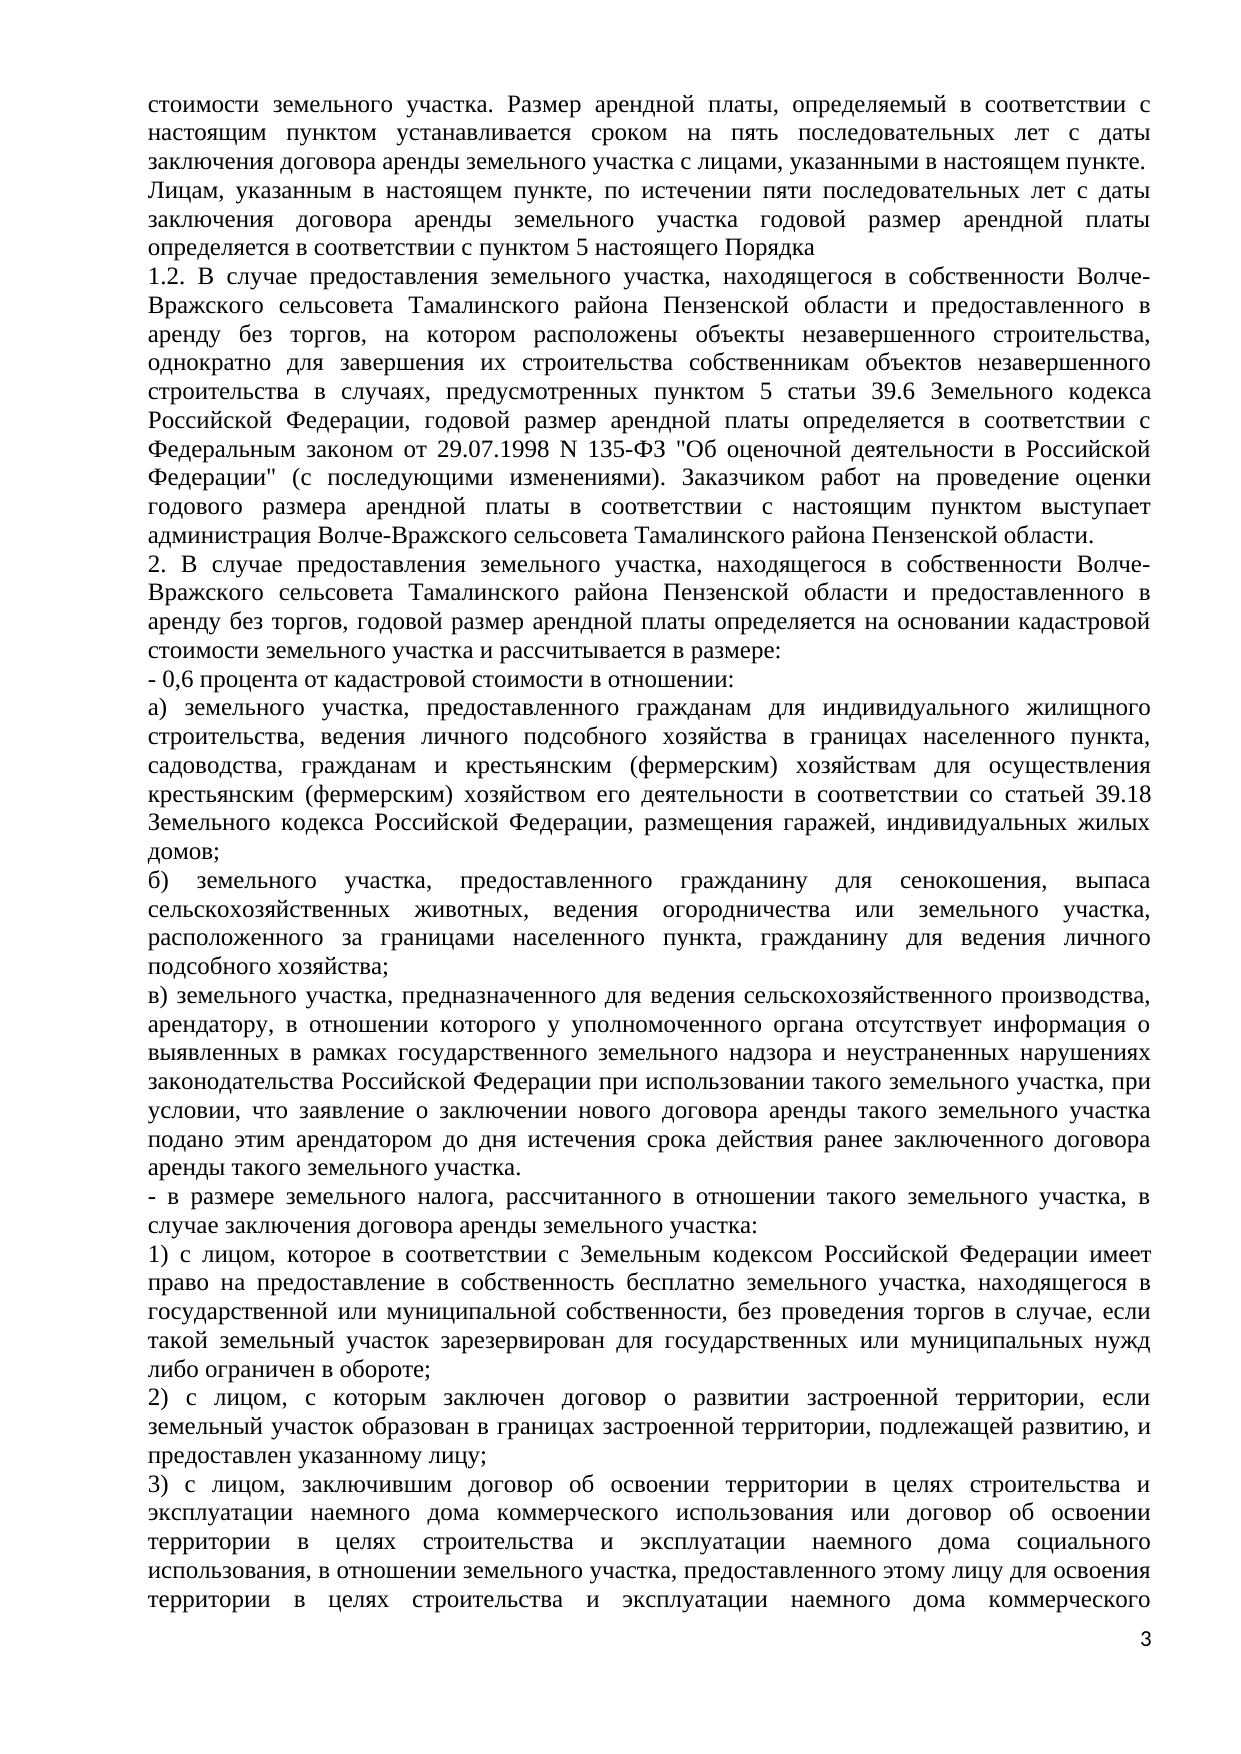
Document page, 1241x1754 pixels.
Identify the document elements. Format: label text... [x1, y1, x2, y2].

text - в размере земельного налога, рассчитанного в отношении такого земельного участка, в случае заключения договора аренды земельного участка: [148, 1181, 1152, 1239]
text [148, 1469, 1152, 1612]
text Лицам, указанным в настоящем пункте, по истечении пяти последовательных лет с даты заключения договора аренды земельного участка годовой размер арендной платы определяется в соответствии с пунктом 5 настоящего Порядка [148, 175, 1152, 261]
text а) земельного участка, предоставленного гражданам для индивидуального жилищного строительства, ведения личного подсобного хозяйства в границах населенного пункта, садоводства, гражданам и крестьянским (фермерским) хозяйствам для осуществления крестьянским (фермерским) хозяйством его деятельности в соответствии со статьей 39.18 Земельного кодекса Российской Федерации, размещения гаражей, индивидуальных жилых домов; [148, 692, 1152, 865]
text 2) с лицом, с которым заключен договор о развитии застроенной территории, если земельный участок образован в границах застроенной территории, подлежащей развитию, и предоставлен указанному лицу; [148, 1382, 1152, 1469]
text - 0,6 процента от кадастровой стоимости в отношении: [148, 664, 1152, 692]
text 2. В случае предоставления земельного участка, находящегося в собственности Волче-Вражского сельсовета Тамалинского района Пензенской области и предоставленного в аренду без торгов, годовой размер арендной платы определяется на основании кадастровой стоимости земельного участка и рассчитывается в размере: [148, 549, 1152, 664]
text б) земельного участка, предоставленного гражданину для сенокошения, выпаса сельскохозяйственных животных, ведения огородничества или земельного участка, расположенного за границами населенного пункта, гражданину для ведения личного подсобного хозяйства; [148, 865, 1152, 980]
text 1.2. В случае предоставления земельного участка, находящегося в собственности Волче-Вражского сельсовета Тамалинского района Пензенской области и предоставленного в аренду без торгов, на котором расположены объекты незавершенного строительства, однократно для завершения их строительства собственникам объектов незавершенного строительства в случаях, предусмотренных пунктом 5 статьи 39.6 Земельного кодекса Российской Федерации, годовой размер арендной платы определяется в соответствии с Федеральным законом от 29.07.1998 N 135-ФЗ "Об оценочной деятельности в Российской Федерации" (с последующими изменениями). Заказчиком работ на проведение оценки годового размера арендной платы в соответствии с настоящим пунктом выступает администрация Волче-Вражского сельсовета Тамалинского района Пензенской области. [148, 261, 1152, 549]
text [148, 89, 1152, 175]
text 1) с лицом, которое в соответствии с Земельным кодексом Российской Федерации имеет право на предоставление в собственность бесплатно земельного участка, находящегося в государственной или муниципальной собственности, без проведения торгов в случае, если такой земельный участок зарезервирован для государственных или муниципальных нужд либо ограничен в обороте; [148, 1239, 1152, 1382]
text в) земельного участка, предназначенного для ведения сельскохозяйственного производства, арендатору, в отношении которого у уполномоченного органа отсутствует информация о выявленных в рамках государственного земельного надзора и неустраненных нарушениях законодательства Российской Федерации при использовании такого земельного участка, при условии, что заявление о заключении нового договора аренды такого земельного участка подано этим арендатором до дня истечения срока действия ранее заключенного договора аренды такого земельного участка. [148, 980, 1152, 1181]
